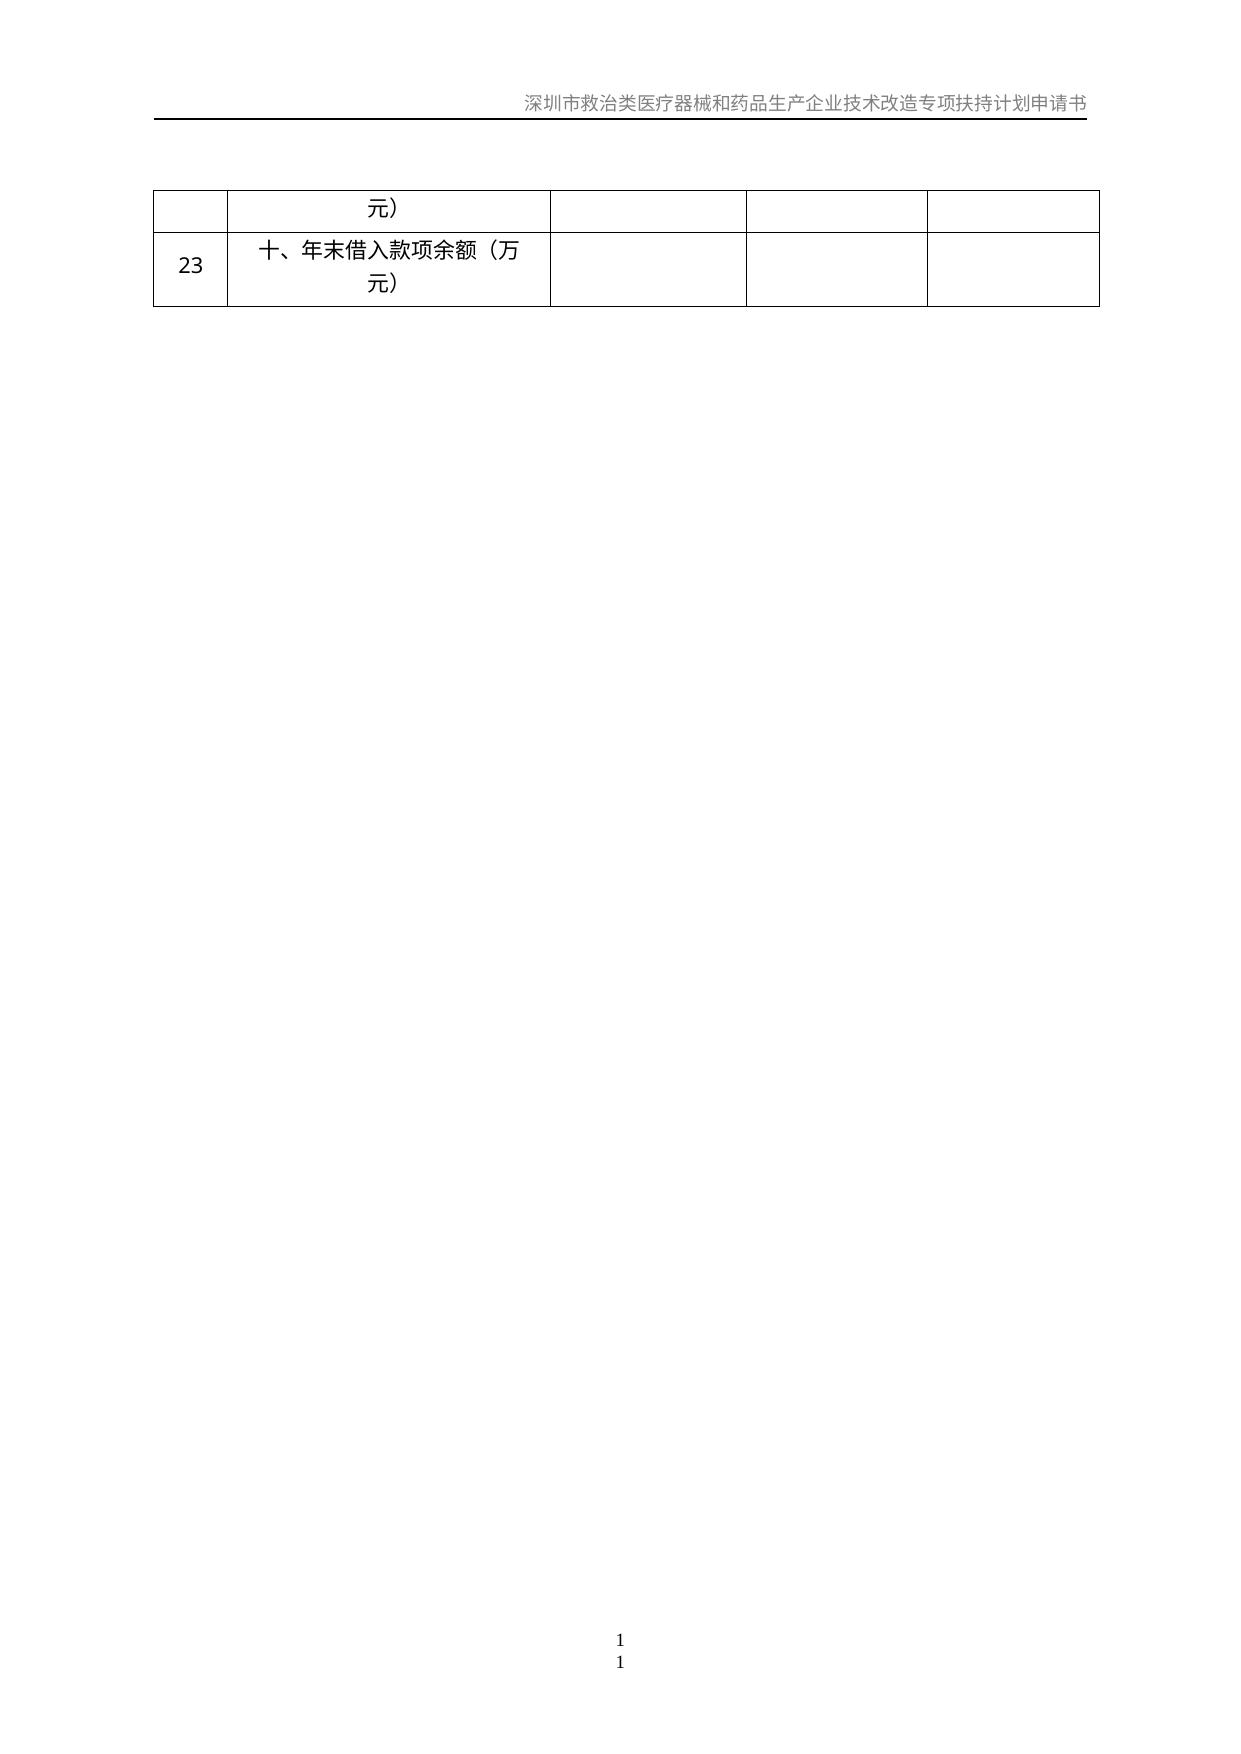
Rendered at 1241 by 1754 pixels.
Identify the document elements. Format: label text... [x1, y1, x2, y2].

table_cell [747, 233, 927, 306]
table_cell [928, 191, 1099, 232]
table_cell [551, 191, 746, 232]
table_cell 九、年末货币资金余额（万元） [228, 191, 550, 232]
table_cell [747, 191, 927, 232]
table_cell 十、年末借入款项余额（万元） [228, 233, 550, 306]
table_cell 23 [154, 233, 227, 306]
table_cell 22 [154, 191, 227, 232]
table_cell [928, 233, 1099, 306]
table_cell [551, 233, 746, 306]
